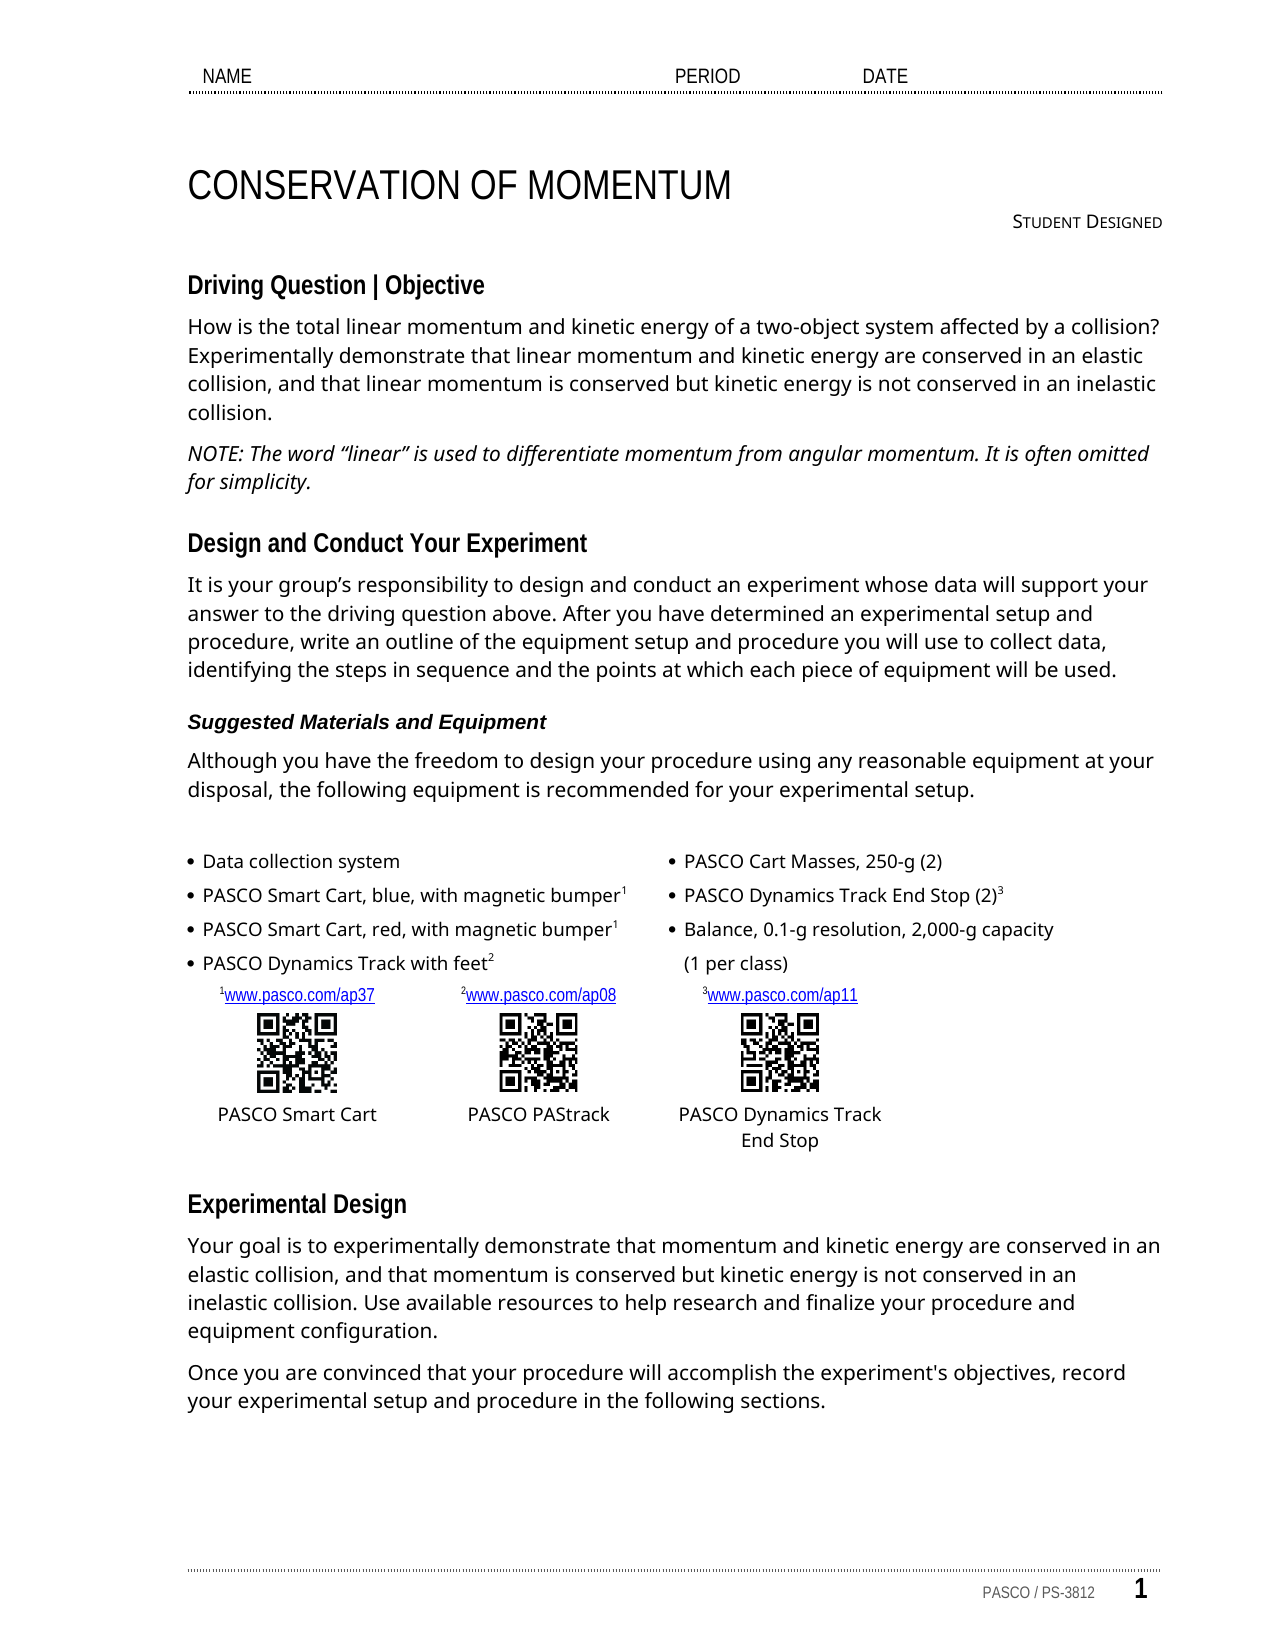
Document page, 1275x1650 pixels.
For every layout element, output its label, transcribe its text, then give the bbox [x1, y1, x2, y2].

table_cell [418, 1010, 659, 1097]
table_header 1www.pasco.com/ap37 [176, 980, 418, 1010]
table_cell [176, 1010, 418, 1097]
text How is the total linear momentum and kinetic energy of a two-object system affected by a collision? Experimentally demonstrate that linear momentum and kinetic energy are conserved in an elastic collision, and that linear momentum is conserved but kinetic energy is not conserved in an inelastic collision. [187, 312, 1162, 426]
table_header Data collection system [176, 844, 657, 878]
table_cell PASCO Smart Cart [176, 1097, 418, 1157]
text Your goal is to experimentally demonstrate that momentum and kinetic energy are conserved in an elastic collision, and that momentum is conserved but kinetic energy is not conserved in an inelastic collision. Use available resources to help research and finalize your procedure and equipment configuration. [187, 1231, 1162, 1345]
text Experimental Design [187, 1188, 1162, 1219]
text Although you have the freedom to design your procedure using any reasonable equipment at your disposal, the following equipment is recommended for your experimental setup. [187, 747, 1162, 803]
table_cell PASCO PAStrack [418, 1097, 659, 1157]
picture [499, 1013, 578, 1092]
subtitle Student Designed [187, 208, 1162, 234]
text NOTE: The word “linear” is used to differentiate momentum from angular momentum. It is often omitted for simplicity. [187, 439, 1162, 496]
table_cell PASCO Dynamics Track with feet2 [176, 946, 657, 980]
table_cell PASCO Smart Cart, red, with magnetic bumper1 [176, 912, 657, 946]
subtitle Conservation of Momentum [187, 162, 1162, 208]
table_header 2www.pasco.com/ap08 [418, 980, 659, 1010]
text Design and Conduct Your Experiment [187, 527, 1162, 558]
picture [257, 1013, 337, 1093]
table_cell PASCO Dynamics Track End Stop [659, 1097, 901, 1157]
table_cell PASCO Dynamics Track End Stop (2)3 [657, 878, 1138, 912]
picture [741, 1013, 819, 1092]
text Once you are convinced that your procedure will accomplish the experiment's objectives, record your experimental setup and procedure in the following sections. [187, 1358, 1162, 1414]
table_cell [659, 1010, 901, 1097]
text It is your group’s responsibility to design and conduct an experiment whose data will support your answer to the driving question above. After you have determined an experimental setup and procedure, write an outline of the equipment setup and procedure you will use to collect data, identifying the steps in sequence and the points at which each piece of equipment will be used. [187, 570, 1162, 684]
table_header PASCO Cart Masses, 250-g (2) [657, 844, 1138, 878]
text Suggested Materials and Equipment [187, 709, 1162, 734]
table_header 3www.pasco.com/ap11 [659, 980, 901, 1010]
table_cell PASCO Smart Cart, blue, with magnetic bumper1 [176, 878, 657, 912]
table_cell (1 per class) [657, 946, 1138, 980]
table_cell Balance, 0.1-g resolution, 2,000-g capacity [657, 912, 1138, 946]
text Driving Question | Objective [187, 269, 1162, 300]
